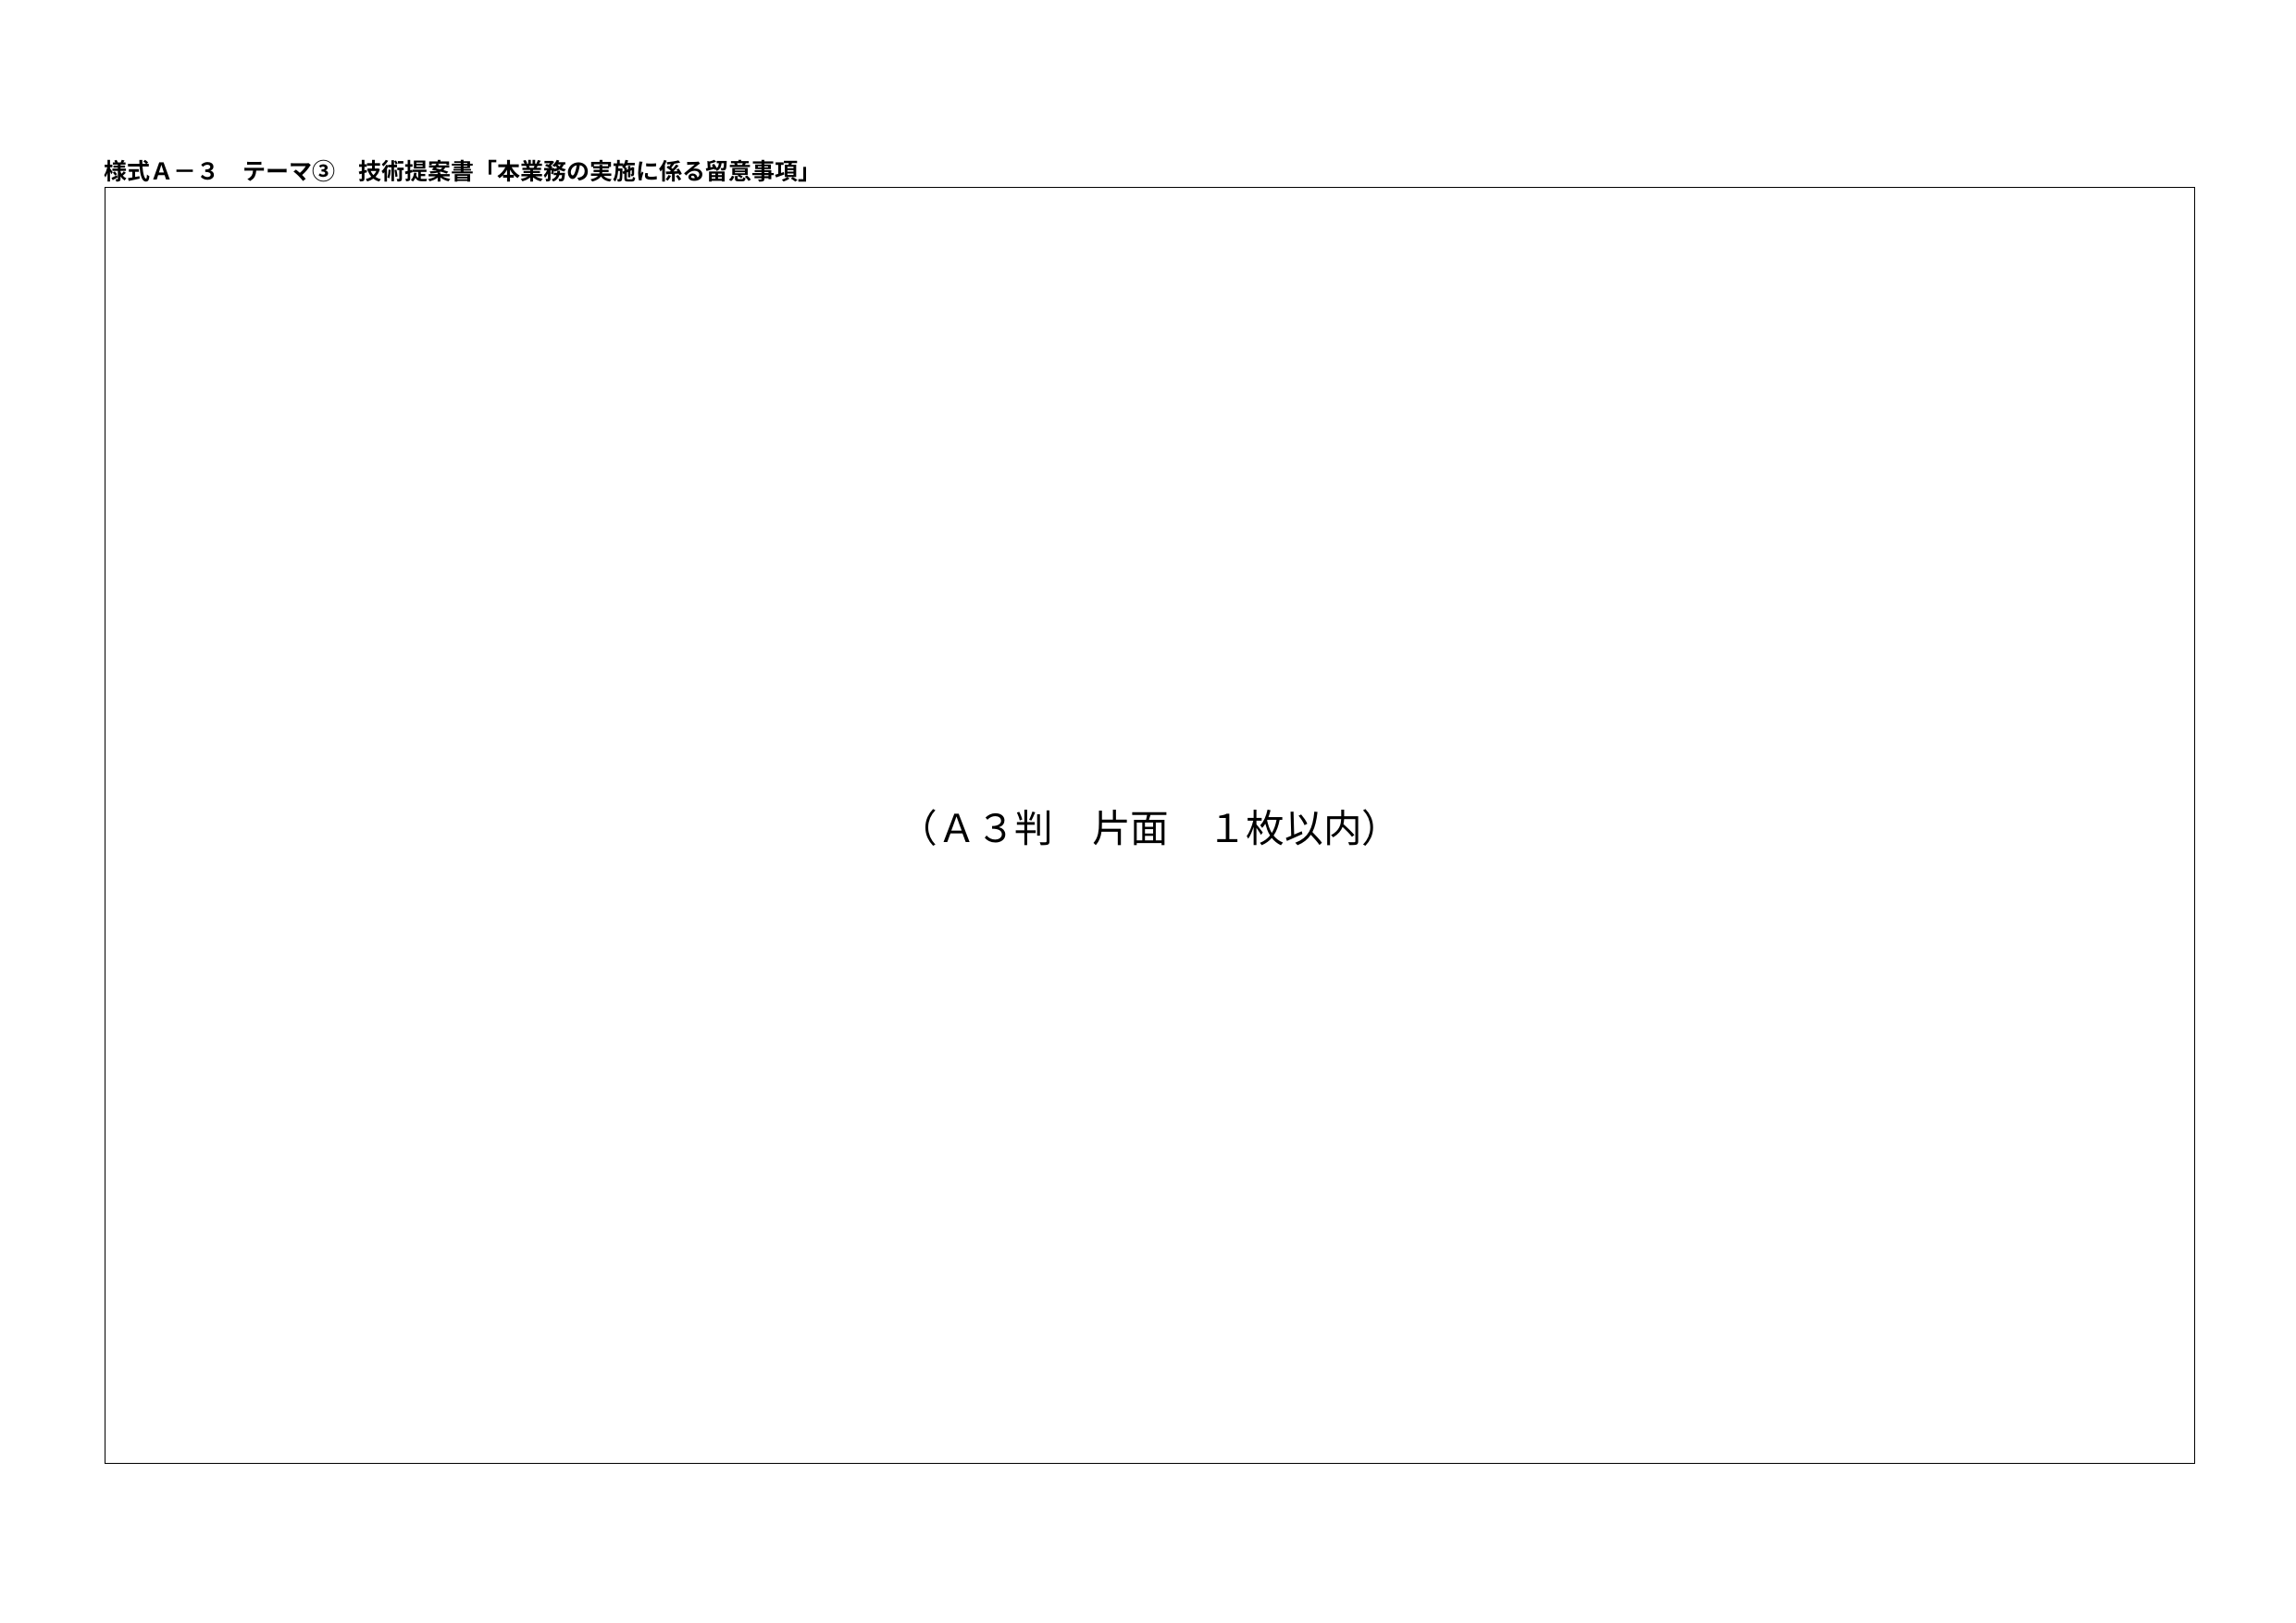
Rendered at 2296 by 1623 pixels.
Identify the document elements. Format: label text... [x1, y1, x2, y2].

table_header （Ａ３判 片面 １枚以内） [105, 188, 2194, 1463]
text 様式Ａ－３ テーマ③ 技術提案書「本業務の実施に係る留意事項」 [104, 152, 2191, 187]
